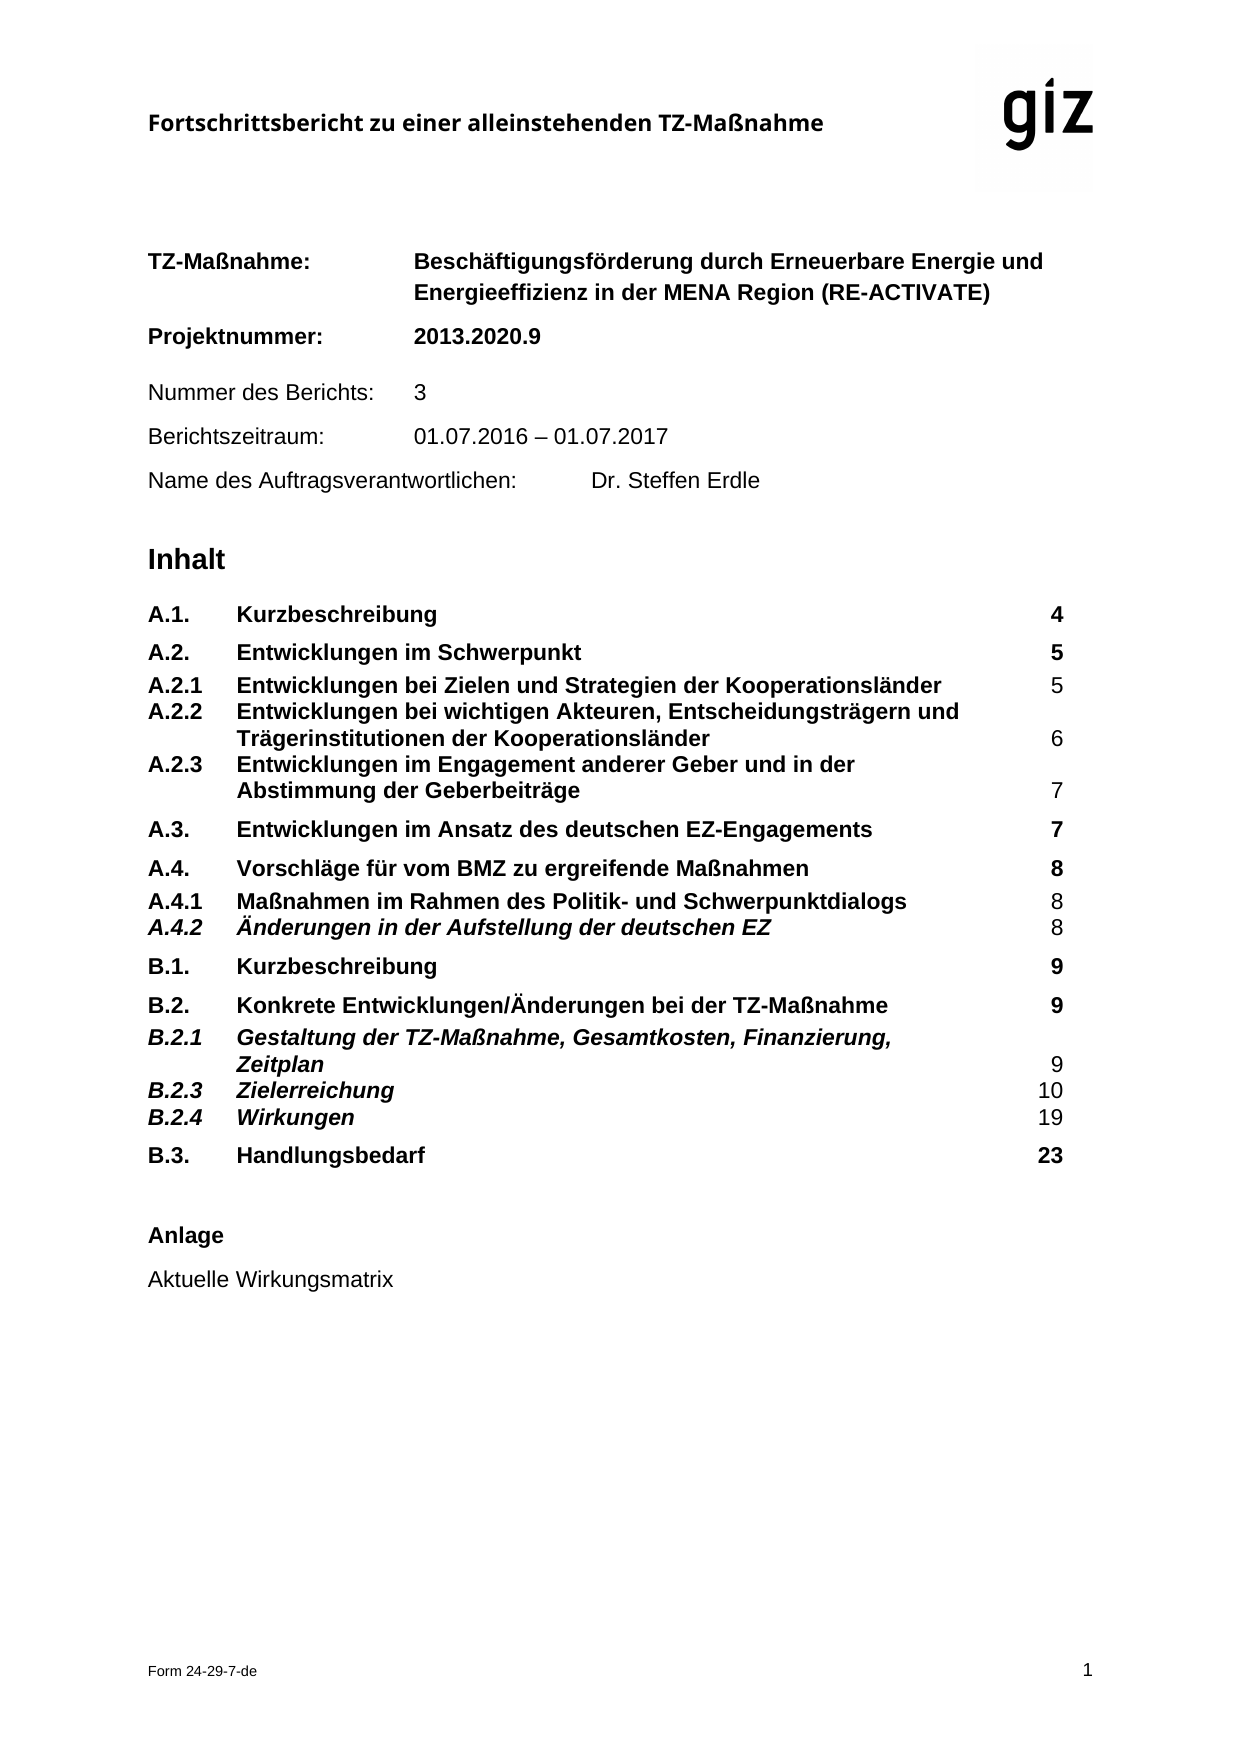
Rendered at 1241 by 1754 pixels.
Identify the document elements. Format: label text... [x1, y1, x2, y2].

text Name des Auftragsverantwortlichen: Dr. Steffen Erdle [148, 463, 1092, 494]
text A.2. Entwicklungen im Schwerpunkt 5 [148, 639, 1092, 666]
text Inhalt [148, 544, 1092, 576]
text A.2.2 Entwicklungen bei wichtigen Akteuren, Entscheidungsträgern und Trägerinstitutionen der Kooperationsländer 6 [148, 698, 974, 751]
text TZ-Maßnahme: Beschäftigungsförderung durch Erneuerbare Energie und Energieeffizienz in der MENA Region (RE-ACTIVATE) [148, 244, 1092, 307]
text Berichtszeitraum: 01.07.2016 – 01.07.2017 [148, 419, 1092, 451]
text B.3. Handlungsbedarf 23 [148, 1142, 1092, 1169]
text A.4. Vorschläge für vom BMZ zu ergreifende Maßnahmen 8 [148, 855, 1092, 881]
text B.2.1 Gestaltung der TZ-Maßnahme, Gesamtkosten, Finanzierung, Zeitplan 9 [148, 1024, 974, 1077]
text B.2.3 Zielerreichung 10 [148, 1077, 974, 1103]
text Nummer des Berichts: 3 [148, 376, 1092, 407]
text A.3. Entwicklungen im Ansatz des deutschen EZ-Engagements 7 [148, 816, 1092, 843]
text A.1. Kurzbeschreibung 4 [148, 601, 1092, 627]
text A.2.1 Entwicklungen bei Zielen und Strategien der Kooperationsländer 5 [148, 672, 974, 698]
text Anlage [148, 1219, 1092, 1250]
text B.1. Kurzbeschreibung 9 [148, 953, 1092, 979]
text B.2.4 Wirkungen 19 [148, 1103, 974, 1130]
text A.4.1 Maßnahmen im Rahmen des Politik- und Schwerpunktdialogs 8 [148, 888, 974, 914]
text B.2. Konkrete Entwicklungen/Änderungen bei der TZ-Maßnahme 9 [148, 992, 1092, 1018]
text Projektnummer: 2013.2020.9 [148, 319, 1092, 351]
picture [974, 44, 1093, 192]
text Aktuelle Wirkungsmatrix [148, 1262, 1092, 1294]
text A.2.3 Entwicklungen im Engagement anderer Geber und in der Abstimmung der Geberbeiträge 7 [148, 751, 974, 804]
text A.4.2 Änderungen in der Aufstellung der deutschen EZ 8 [148, 914, 974, 940]
